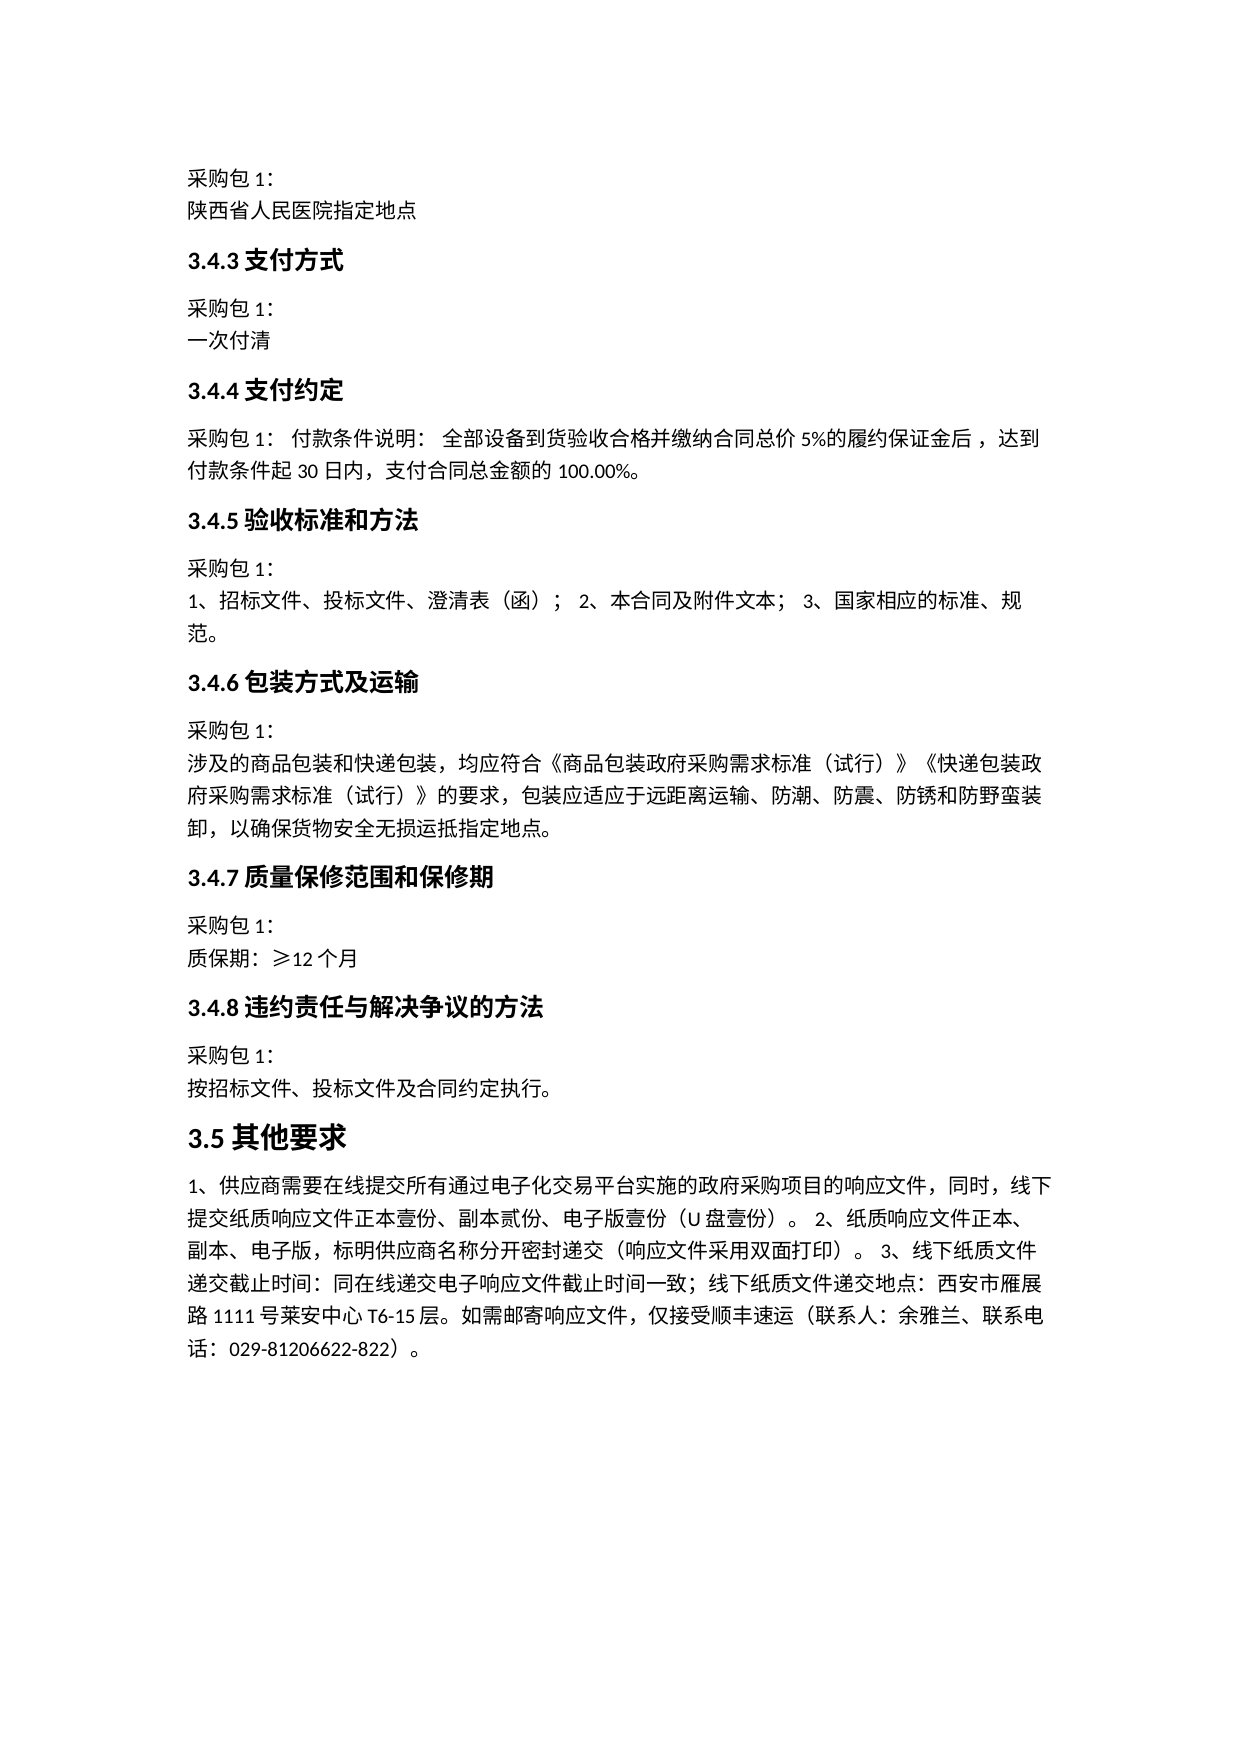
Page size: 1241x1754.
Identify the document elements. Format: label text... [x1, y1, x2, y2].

text 1、招标文件、投标文件、澄清表（函）； 2、本合同及附件文本； 3、国家相应的标准、规范。 [187, 584, 1053, 649]
text 采购包1： 付款条件说明： 全部设备到货验收合格并缴纳合同总价5%的履约保证金后 ，达到付款条件起 30 日内，支付合同总金额的 100.00%。 [187, 422, 1053, 487]
text 采购包1： [187, 909, 1053, 942]
text 3.4.5验收标准和方法 [187, 487, 1053, 552]
text 采购包1： [187, 162, 1053, 194]
text 陕西省人民医院指定地点 [187, 194, 1053, 227]
text 3.4.4支付约定 [187, 357, 1053, 422]
text 3.4.7质量保修范围和保修期 [187, 844, 1053, 909]
text 3.4.3支付方式 [187, 227, 1053, 292]
text 质保期：≥12个月 [187, 942, 1053, 974]
text 采购包1： [187, 1039, 1053, 1072]
text 按招标文件、投标文件及合同约定执行。 [187, 1072, 1053, 1104]
text 涉及的商品包装和快递包装，均应符合《商品包装政府采购需求标准（试行）》《快递包装政府采购需求标准（试行）》的要求，包装应适应于远距离运输、防潮、防震、防锈和防野蛮装卸，以确保货物安全无损运抵指定地点。 [187, 747, 1053, 844]
text 采购包1： [187, 552, 1053, 584]
text 3.4.6包装方式及运输 [187, 649, 1053, 714]
text 采购包1： [187, 292, 1053, 324]
text 1、供应商需要在线提交所有通过电子化交易平台实施的政府采购项目的响应文件，同时，线下提交纸质响应文件正本壹份、副本贰份、电子版壹份（U盘壹份）。 2、纸质响应文件正本、副本、电子版，标明供应商名称分开密封递交（响应文件采用双面打印）。 3、线下纸质文件递交截止时间：同在线递交电子响应文件截止时间一致；线下纸质文件递交地点：西安市雁展路1111号莱安中心T6-15层。如需邮寄响应文件，仅接受顺丰速运（联系人：余雅兰、联系电话：029-81206622-822）。 [187, 1169, 1053, 1364]
text 采购包1： [187, 714, 1053, 747]
text 一次付清 [187, 324, 1053, 357]
text 3.4.8违约责任与解决争议的方法 [187, 974, 1053, 1039]
text 3.5其他要求 [187, 1104, 1053, 1169]
